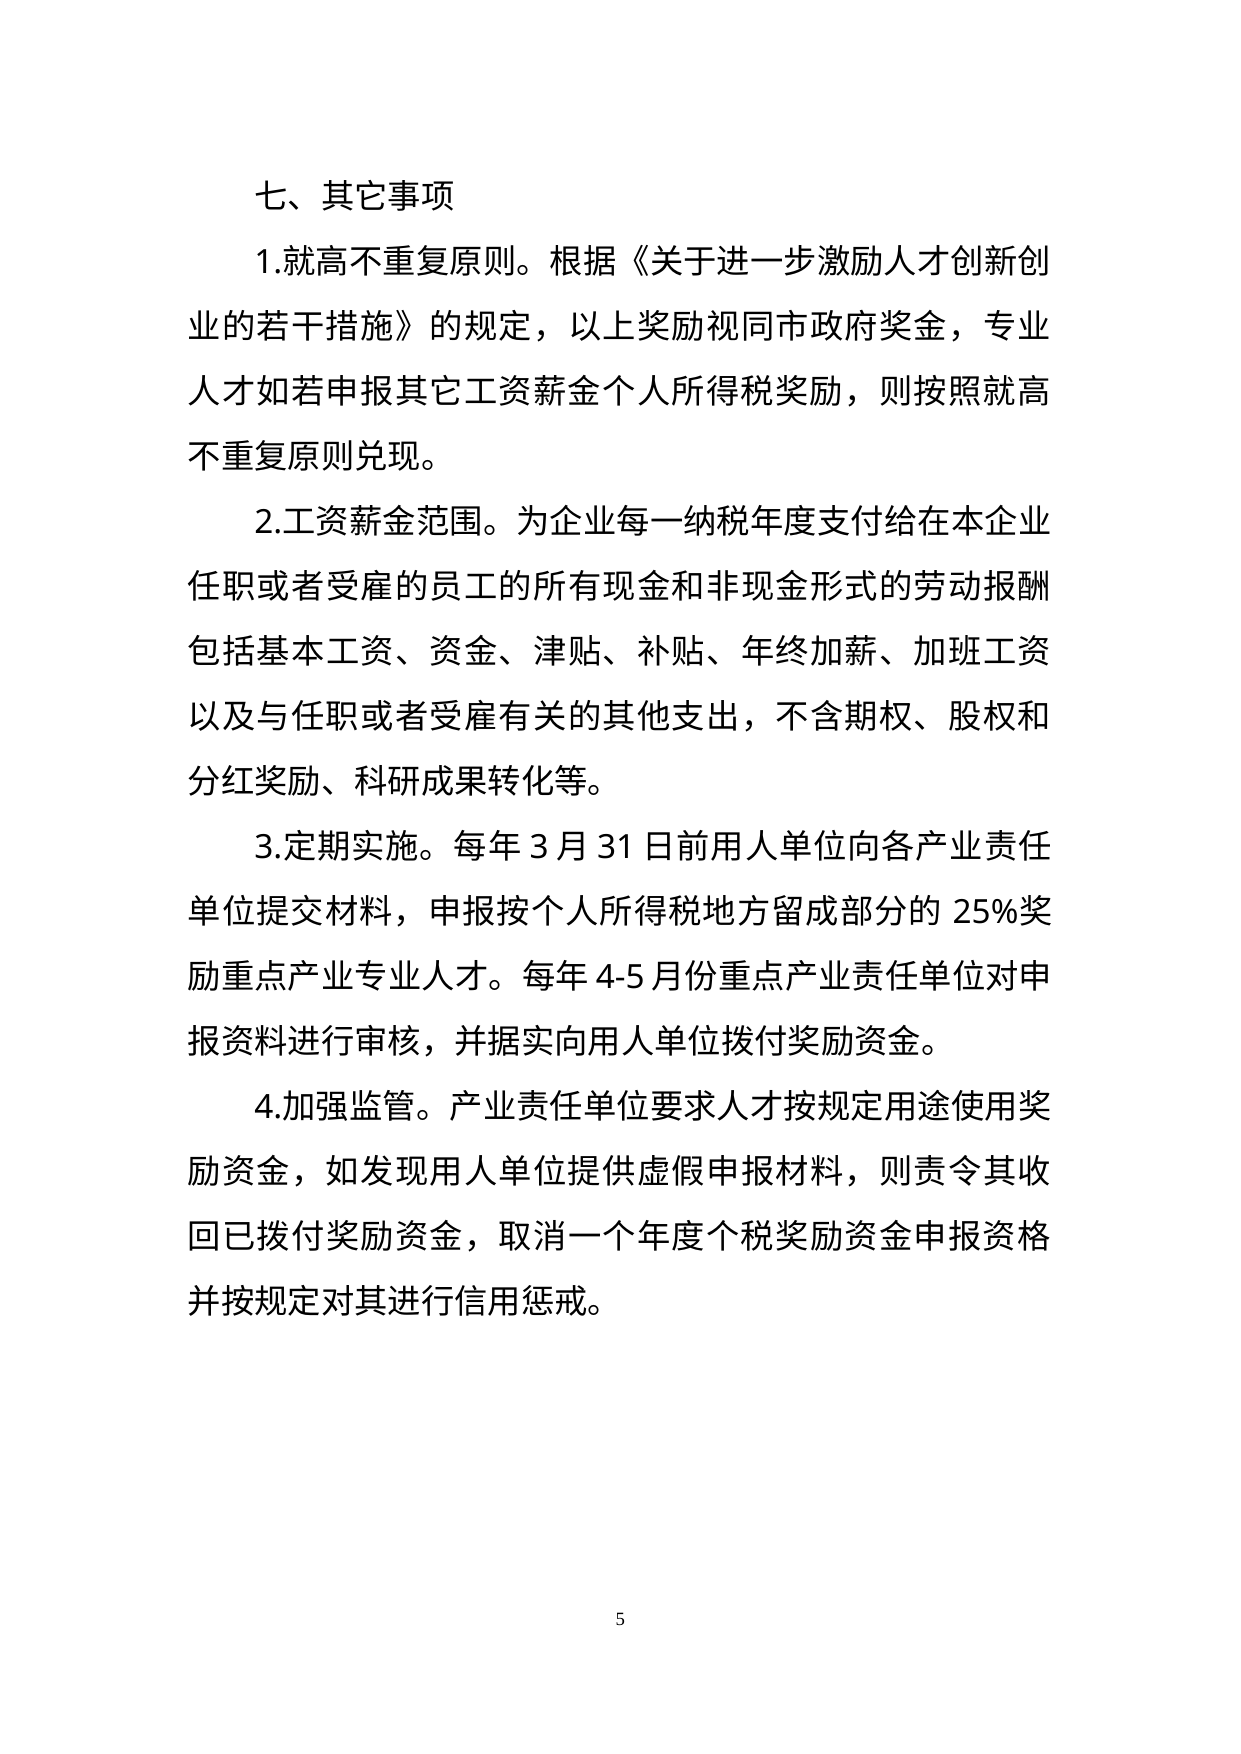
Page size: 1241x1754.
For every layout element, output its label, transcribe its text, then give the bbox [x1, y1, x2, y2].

text 4.加强监管。产业责任单位要求人才按规定用途使用奖励资金，如发现用人单位提供虚假申报材料，则责令其收回已拨付奖励资金，取消一个年度个税奖励资金申报资格，并按规定对其进行信用惩戒。 [187, 1072, 1053, 1332]
text 七、其它事项 [187, 162, 1053, 227]
text 1.就高不重复原则。根据《关于进一步激励人才创新创业的若干措施》的规定，以上奖励视同市政府奖金，专业人才如若申报其它工资薪金个人所得税奖励，则按照就高不重复原则兑现。 [187, 227, 1053, 487]
text 2.工资薪金范围。为企业每一纳税年度支付给在本企业任职或者受雇的员工的所有现金和非现金形式的劳动报酬，包括基本工资、资金、津贴、补贴、年终加薪、加班工资，以及与任职或者受雇有关的其他支出，不含期权、股权和分红奖励、科研成果转化等。 [187, 487, 1053, 812]
text 3.定期实施。每年3月31日前用人单位向各产业责任单位提交材料，申报按个人所得税地方留成部分的25%奖励重点产业专业人才。每年4-5月份重点产业责任单位对申报资料进行审核，并据实向用人单位拨付奖励资金。 [187, 812, 1053, 1072]
